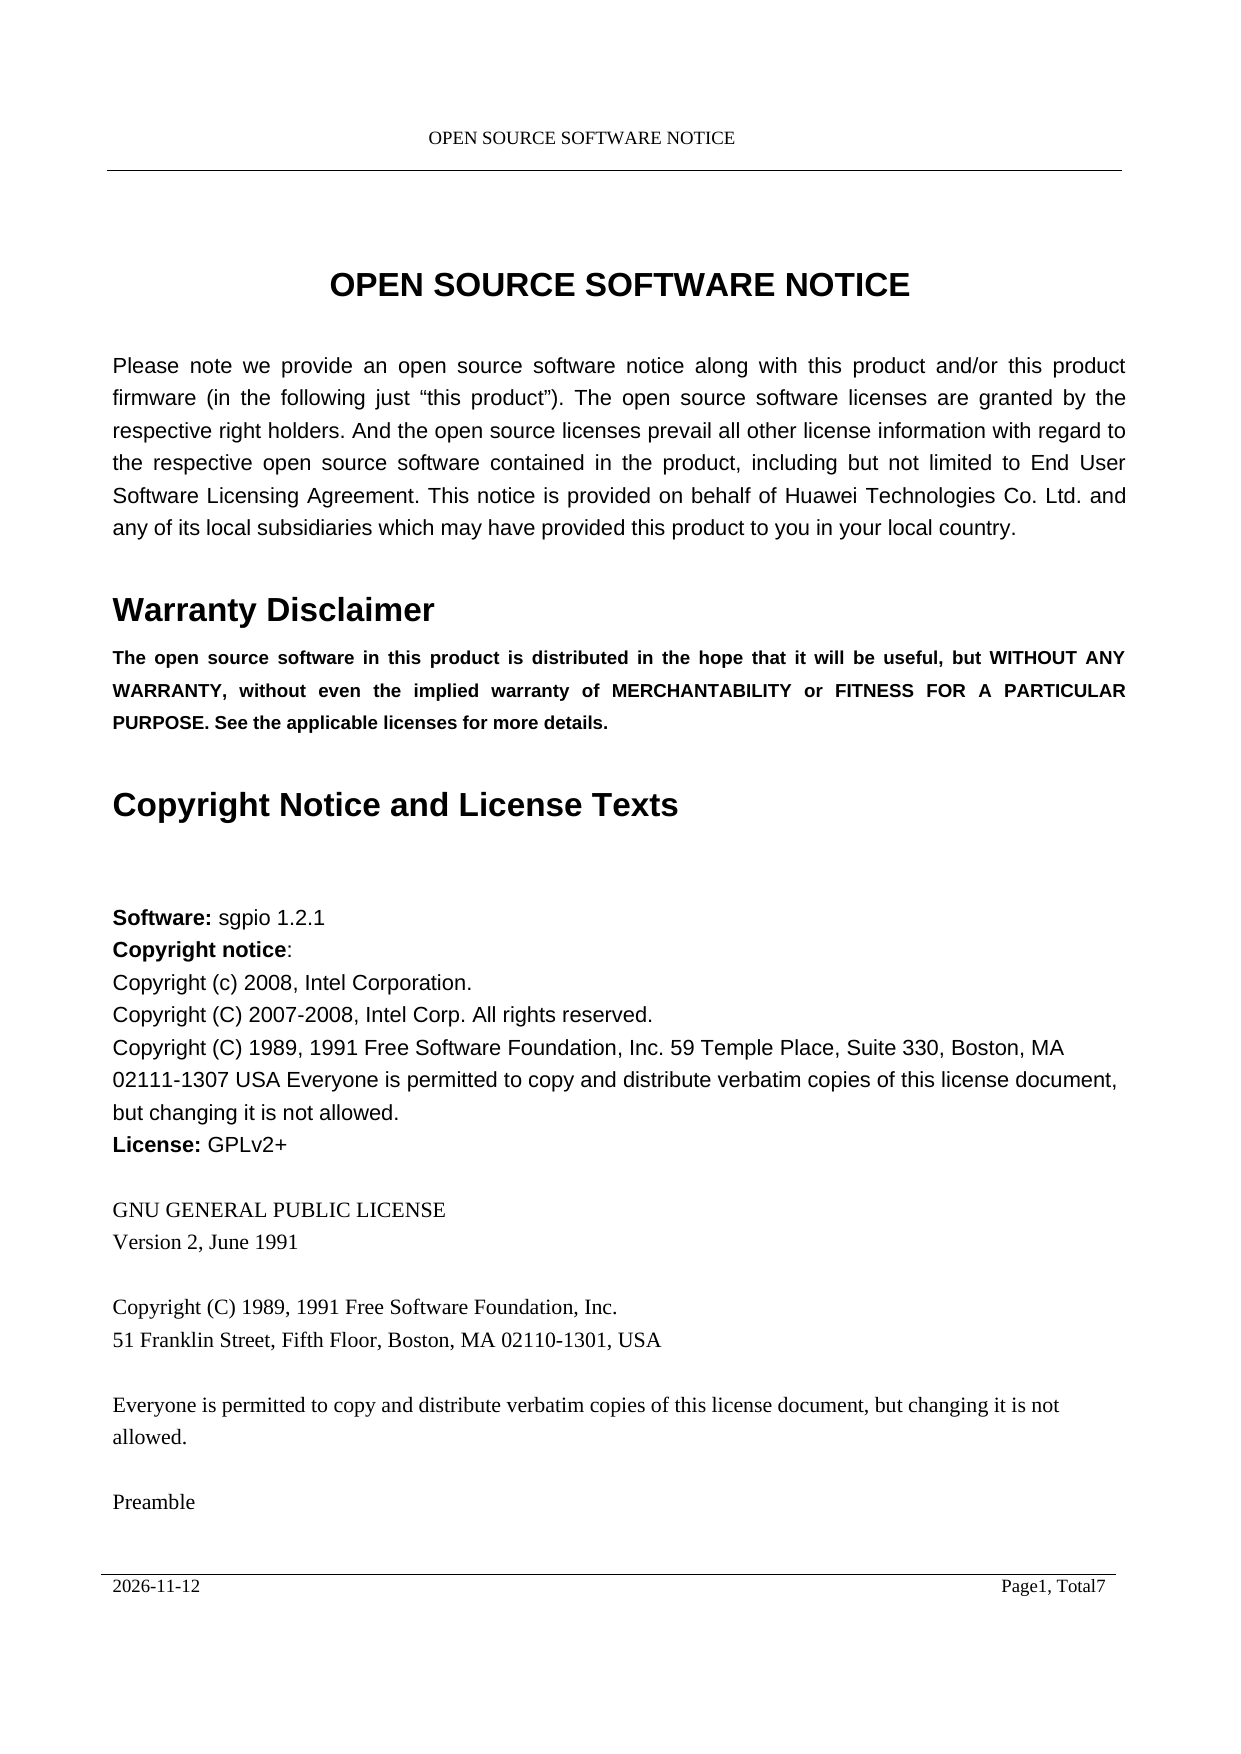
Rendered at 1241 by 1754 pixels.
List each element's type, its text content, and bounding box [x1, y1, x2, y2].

text OPEN SOURCE SOFTWARE NOTICE [112, 251, 1128, 316]
text Copyright notice: [112, 933, 1128, 966]
text Please note we provide an open source software notice along with this product and/or this product firmware (in the following just “this product”). The open source software licenses are granted by the respective right holders. And the open source licenses prevail all other license information with regard to the respective open source software contained in the product, including but not limited to End User Software Licensing Agreement. This notice is provided on behalf of Huawei Technologies Co. Ltd. and any of its local subsidiaries which may have provided this product to you in your local country. [112, 349, 1128, 544]
text Copyright Notice and License Texts [112, 771, 1128, 836]
text Copyright (C) 1989, 1991 Free Software Foundation, Inc. 59 Temple Place, Suite 330, Boston, MA 02111-1307 USA Everyone is permitted to copy and distribute verbatim copies of this license document, but changing it is not allowed. [112, 1031, 1128, 1128]
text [112, 1128, 1128, 1518]
text Copyright (C) 2007-2008, Intel Corp. All rights reserved. [112, 998, 1128, 1031]
text Copyright (c) 2008, Intel Corporation. [112, 966, 1128, 998]
text The open source software in this product is distributed in the hope that it will be useful, but WITHOUT ANY WARRANTY, without even the implied warranty of MERCHANTABILITY or FITNESS FOR A PARTICULAR PURPOSE. See the applicable licenses for more details. [112, 641, 1128, 739]
text Software: sgpio 1.2.1 [112, 901, 1128, 933]
text Warranty Disclaimer [112, 576, 1128, 641]
